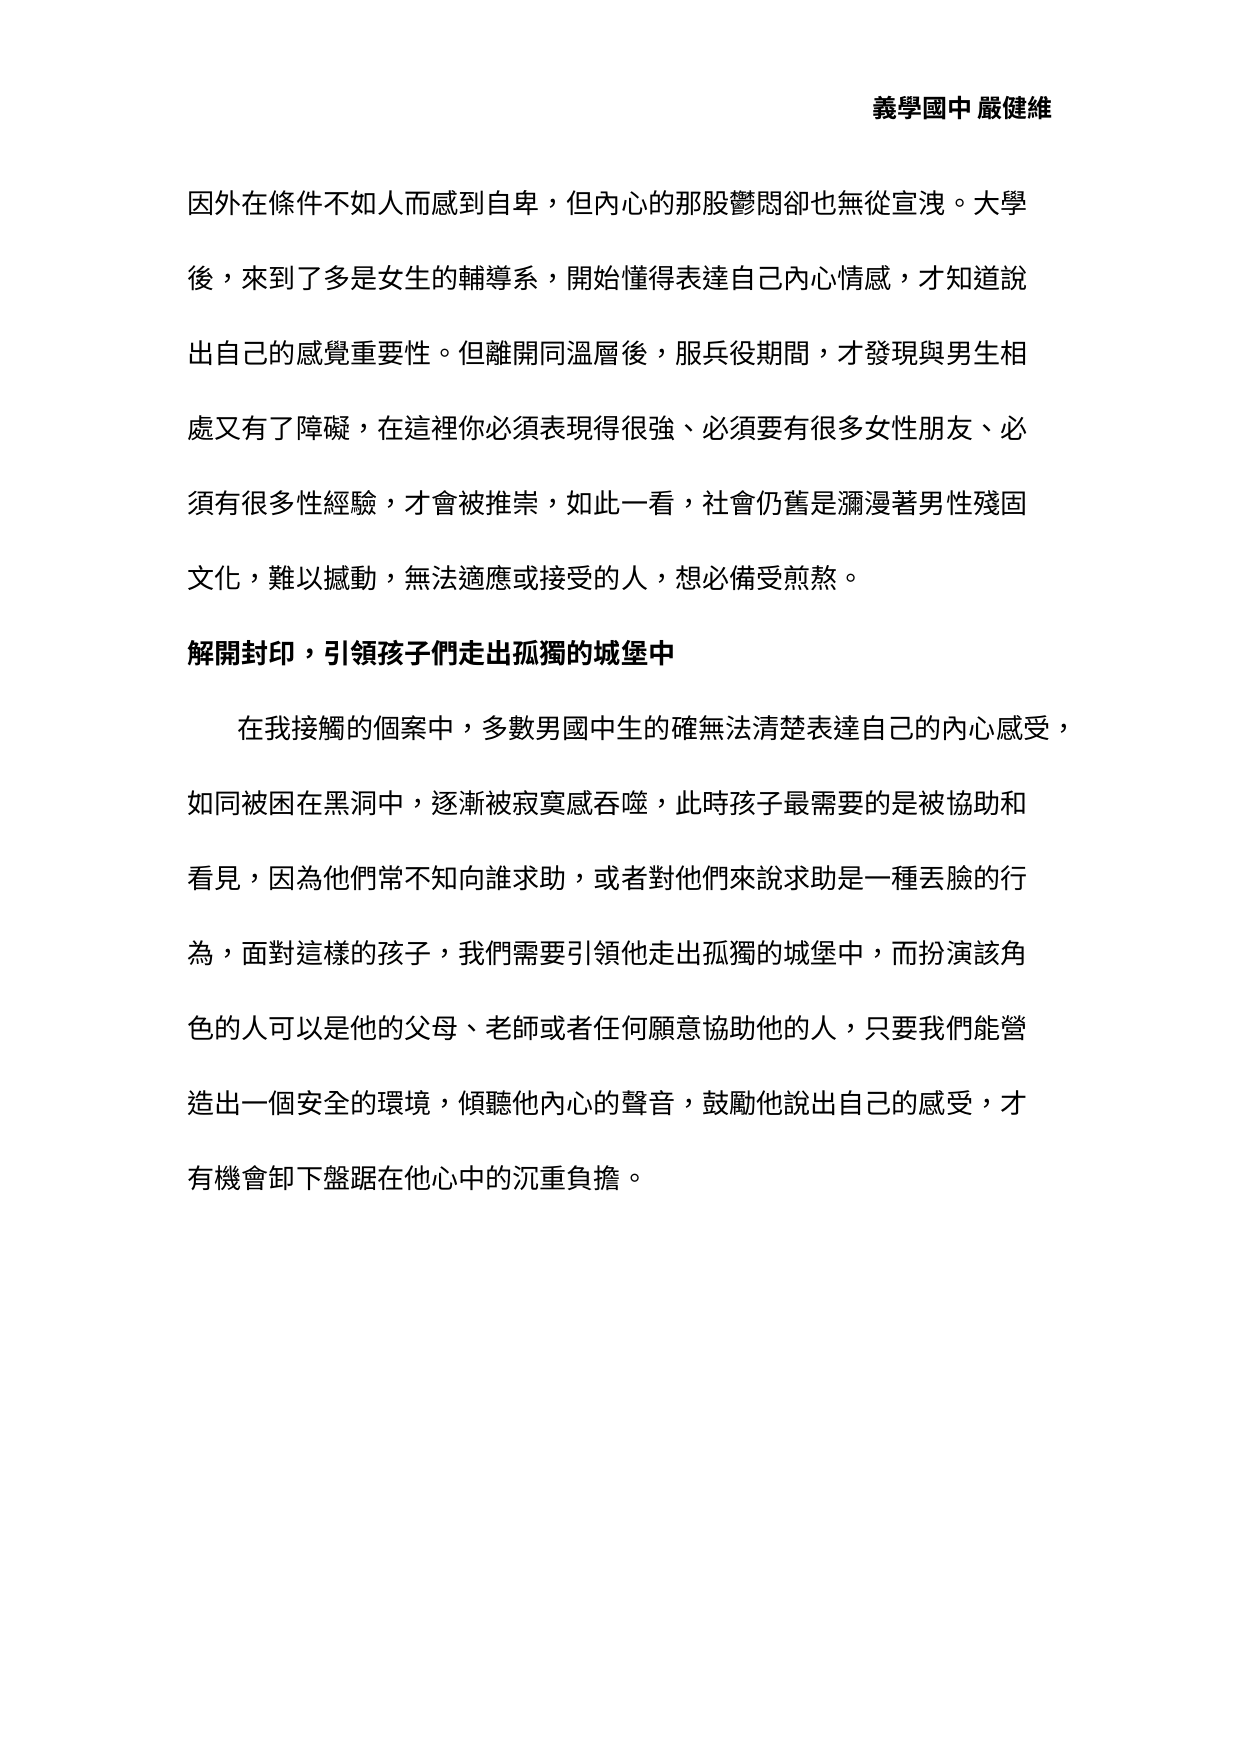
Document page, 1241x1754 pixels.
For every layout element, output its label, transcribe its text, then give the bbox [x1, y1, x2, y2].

text 解開封印，引領孩子們走出孤獨的城堡中 [187, 614, 1053, 689]
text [187, 164, 1053, 614]
text 在我接觸的個案中，多數男國中生的確無法清楚表達自己的內心感受，如同被困在黑洞中，逐漸被寂寞感吞噬，此時孩子最需要的是被協助和看見，因為他們常不知向誰求助，或者對他們來說求助是一種丟臉的行為，面對這樣的孩子，我們需要引領他走出孤獨的城堡中，而扮演該角色的人可以是他的父母、老師或者任何願意協助他的人，只要我們能營造出一個安全的環境，傾聽他內心的聲音，鼓勵他說出自己的感受，才有機會卸下盤踞在他心中的沉重負擔。 [187, 689, 1053, 1214]
